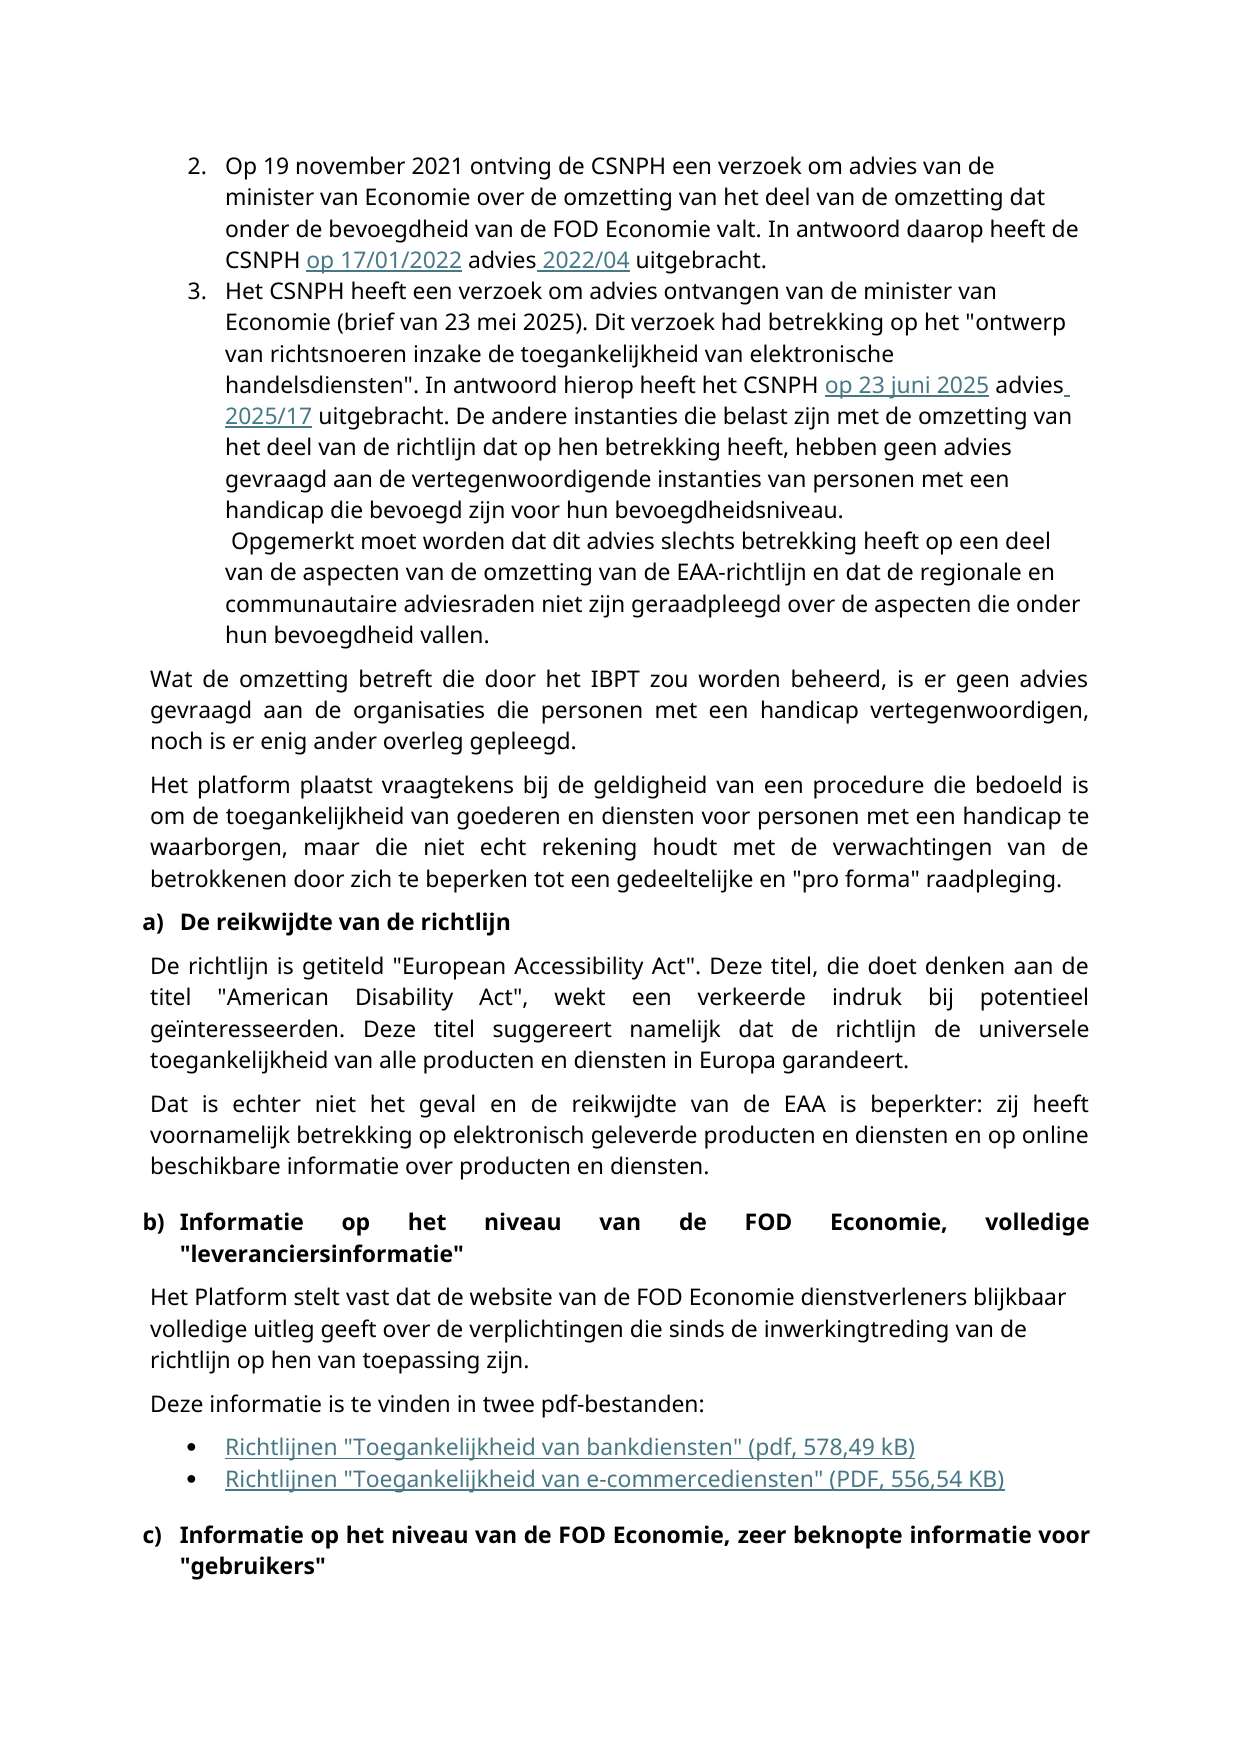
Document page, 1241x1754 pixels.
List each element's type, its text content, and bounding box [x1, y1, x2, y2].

list Richtlijnen "Toegankelijkheid van e-commercediensten" (PDF, 556,54 KB) [187, 1462, 1090, 1494]
list Het CSNPH heeft een verzoek om advies ontvangen van de minister van Economie (brief van 23 mei 2025). Dit verzoek had betrekking op het "ontwerp van richtsnoeren inzake de toegankelijkheid van elektronische handelsdiensten". In antwoord hierop heeft het CSNPH op 23 juni 2025 advies 2025/17 uitgebracht. De andere instanties die belast zijn met de omzetting van het deel van de richtlijn dat op hen betrekking heeft, hebben geen advies gevraagd aan de vertegenwoordigende instanties van personen met een handicap die bevoegd zijn voor hun bevoegdheidsniveau. Opgemerkt moet worden dat dit advies slechts betrekking heeft op een deel van de aspecten van de omzetting van de EAA-richtlijn en dat de regionale en communautaire adviesraden niet zijn geraadpleegd over de aspecten die onder hun bevoegdheid vallen. [187, 275, 1090, 650]
list De reikwijdte van de richtlijn [142, 906, 1090, 937]
text Deze informatie is te vinden in twee pdf-bestanden: [150, 1387, 1090, 1419]
list Richtlijnen "Toegankelijkheid van bankdiensten" (pdf, 578,49 kB) [187, 1431, 1090, 1462]
text Het platform plaatst vraagtekens bij de geldigheid van een procedure die bedoeld is om de toegankelijkheid van goederen en diensten voor personen met een handicap te waarborgen, maar die niet echt rekening houdt met de verwachtingen van de betrokkenen door zich te beperken tot een gedeeltelijke en "pro forma" raadpleging. [150, 769, 1090, 894]
text De richtlijn is getiteld "European Accessibility Act". Deze titel, die doet denken aan de titel "American Disability Act", wekt een verkeerde indruk bij potentieel geïnteresseerden. Deze titel suggereert namelijk dat de richtlijn de universele toegankelijkheid van alle producten en diensten in Europa garandeert. [150, 950, 1090, 1075]
text Dat is echter niet het geval en de reikwijdte van de EAA is beperkter: zij heeft voornamelijk betrekking op elektronisch geleverde producten en diensten en op online beschikbare informatie over producten en diensten. [150, 1087, 1090, 1181]
list Informatie op het niveau van de FOD Economie, volledige "leveranciersinformatie" [142, 1206, 1090, 1269]
list Op 19 november 2021 ontving de CSNPH een verzoek om advies van de minister van Economie over de omzetting van het deel van de omzetting dat onder de bevoegdheid van de FOD Economie valt. In antwoord daarop heeft de CSNPH op 17/01/2022 advies 2022/04 uitgebracht. [187, 150, 1090, 275]
list Informatie op het niveau van de FOD Economie, zeer beknopte informatie voor "gebruikers" [142, 1519, 1090, 1581]
text Het Platform stelt vast dat de website van de FOD Economie dienstverleners blijkbaar volledige uitleg geeft over de verplichtingen die sinds de inwerkingtreding van de richtlijn op hen van toepassing zijn. [150, 1281, 1090, 1375]
text Wat de omzetting betreft die door het IBPT zou worden beheerd, is er geen advies gevraagd aan de organisaties die personen met een handicap vertegenwoordigen, noch is er enig ander overleg gepleegd. [150, 662, 1090, 756]
